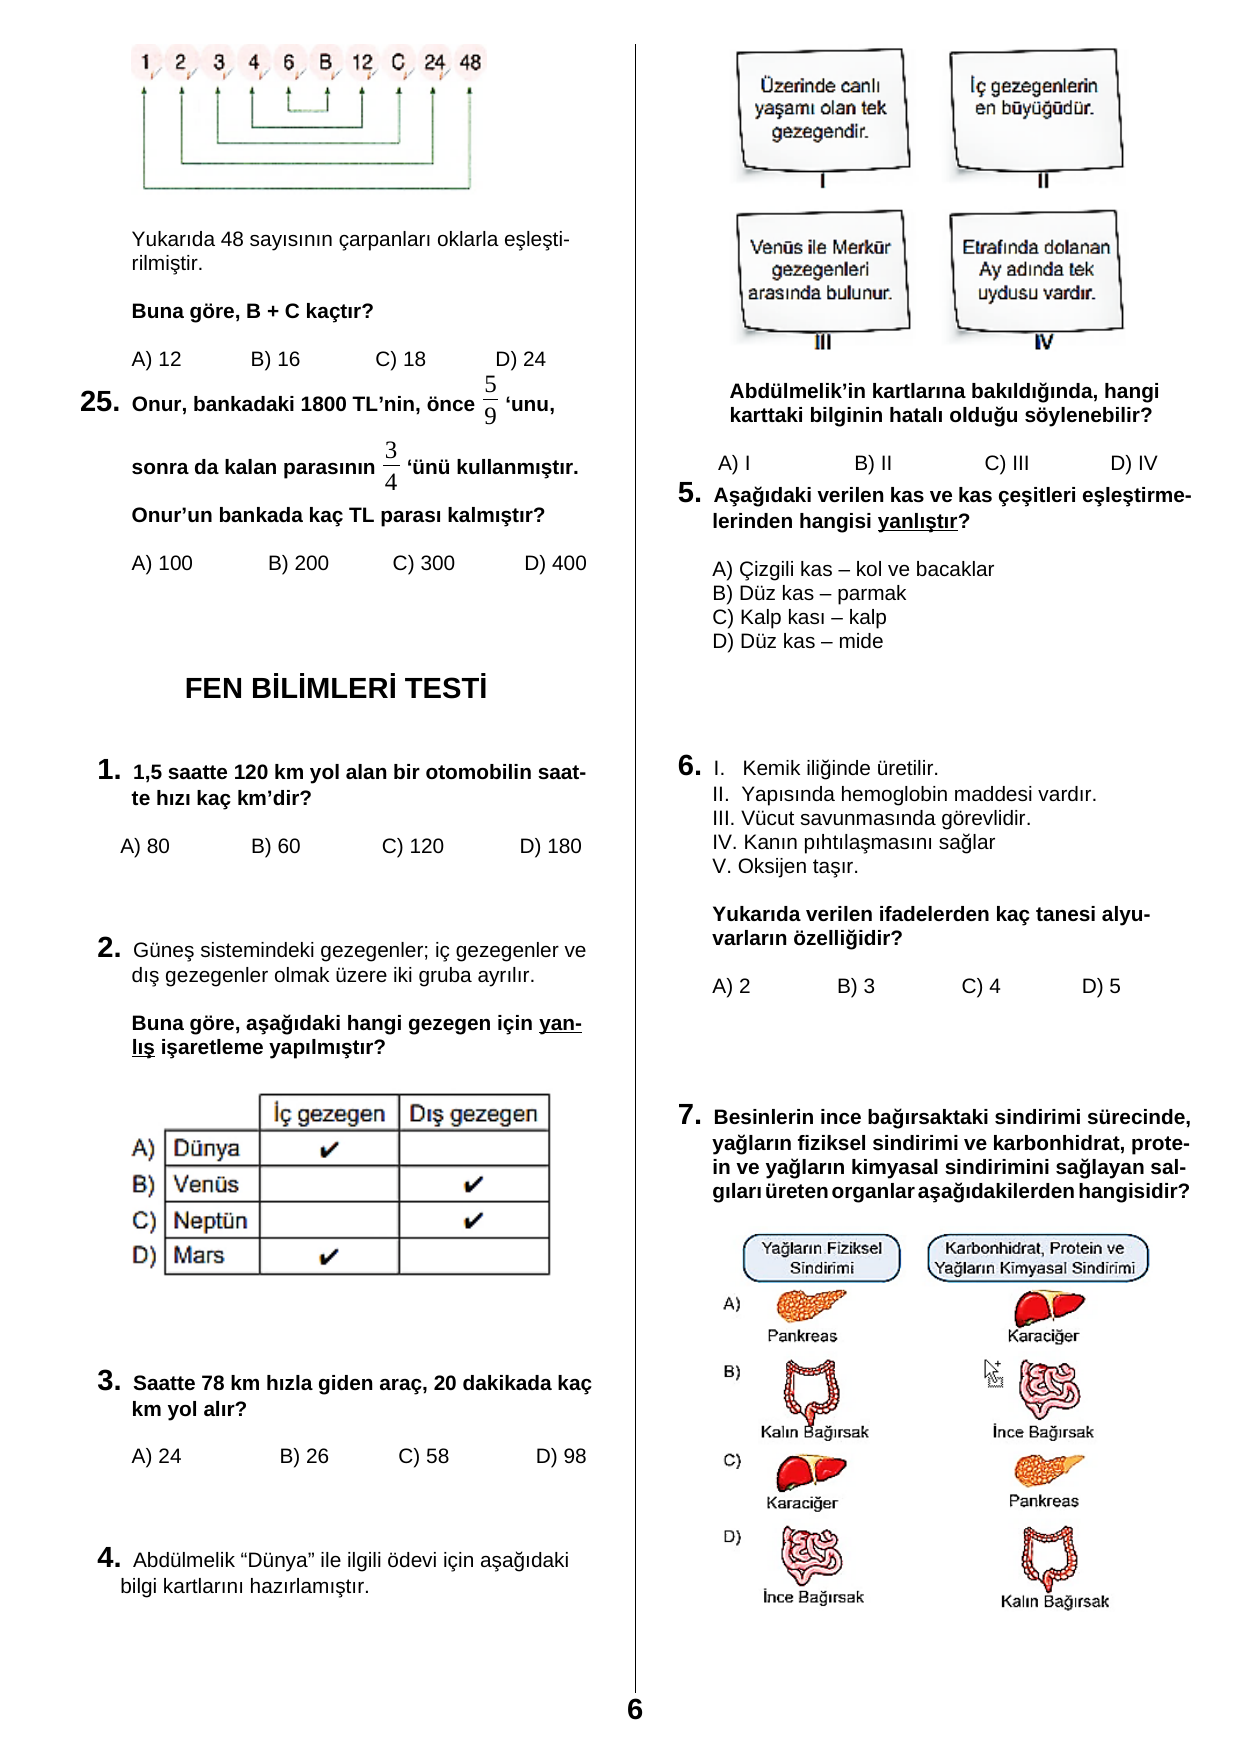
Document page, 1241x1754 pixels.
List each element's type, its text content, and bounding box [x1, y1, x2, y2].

text sonra da kalan parasının ‘ünü kullanmıştır. [74, 437, 594, 496]
text A) I B) II C) III D) IV [672, 451, 1192, 475]
text FEN BİLİMLERİ TESTİ [74, 671, 598, 704]
text km yol alır? [74, 1396, 594, 1420]
text V. Oksijen taşır. [672, 854, 1192, 878]
text 5. Aşağıdaki verilen kas ve kas çeşitleri eşleştirme- [672, 475, 1192, 509]
text te hızı kaç km’dir? [74, 786, 594, 810]
text A) 12 B) 16 C) 18 D) 24 [74, 347, 594, 371]
text 1. 1,5 saatte 120 km yol alan bir otomobilin saat- [74, 752, 594, 786]
picture [712, 1226, 1154, 1620]
picture [718, 44, 1133, 356]
text Buna göre, B + C kaçtır? [74, 299, 594, 323]
text B) Düz kas – parmak [672, 581, 1192, 604]
text karttaki bilginin hatalı olduğu söylenebilir? [672, 403, 1192, 427]
text C) Kalp kası – kalp [672, 604, 1192, 628]
text II. Yapısında hemoglobin maddesi vardır. [672, 782, 1192, 806]
text A) 100 B) 200 C) 300 D) 400 [74, 551, 594, 575]
text gıları üreten organlar aşağıdakilerden hangisidir? [672, 1179, 1192, 1203]
text Yukarıda verilen ifadelerden kaç tanesi alyu- [672, 902, 1192, 926]
picture [125, 1082, 559, 1291]
picture [131, 44, 487, 199]
text 7. Besinlerin ince bağırsaktaki sindirimi sürecinde, [672, 1097, 1192, 1131]
text IV. Kanın pıhtılaşmasını sağlar [672, 830, 1192, 854]
text lerinden hangisi yanlıştır? [672, 509, 1192, 533]
text D) Düz kas – mide [672, 628, 1192, 652]
text Abdülmelik’in kartlarına bakıldığında, hangi [672, 379, 1192, 403]
text dış gezegenler olmak üzere iki gruba ayrılır. [74, 963, 594, 987]
text A) Çizgili kas – kol ve bacaklar [672, 557, 1192, 581]
text varların özelliğidir? [672, 926, 1192, 949]
text bilgi kartlarını hazırlamıştır. [74, 1574, 594, 1598]
text Yukarıda 48 sayısının çarpanları oklarla eşleşti- [74, 227, 594, 251]
text rilmiştir. [74, 251, 594, 275]
text A) 2 B) 3 C) 4 D) 5 [672, 973, 1192, 997]
text 2. Güneş sistemindeki gezegenler; iç gezegenler ve [74, 930, 594, 963]
text yağların fiziksel sindirimi ve karbonhidrat, prote- [672, 1131, 1192, 1155]
text 4. Abdülmelik “Dünya” ile ilgili ödevi için aşağıdaki [74, 1540, 594, 1574]
text 3. Saatte 78 km hızla giden araç, 20 dakikada kaç [74, 1363, 594, 1396]
text 6. I. Kemik iliğinde üretilir. [672, 748, 1192, 782]
text III. Vücut savunmasında görevlidir. [672, 806, 1192, 830]
text in ve yağların kimyasal sindirimini sağlayan sal- [672, 1155, 1192, 1179]
text 25. Onur, bankadaki 1800 TL’nin, önce ‘unu, [74, 371, 594, 430]
text A) 24 B) 26 C) 58 D) 98 [74, 1444, 594, 1468]
text A) 80 B) 60 C) 120 D) 180 [74, 810, 594, 858]
text Onur’un bankada kaç TL parası kalmıştır? [74, 503, 594, 527]
text Buna göre, aşağıdaki hangi gezegen için yan- [74, 1011, 594, 1035]
text lış işaretleme yapılmıştır? [74, 1035, 594, 1059]
